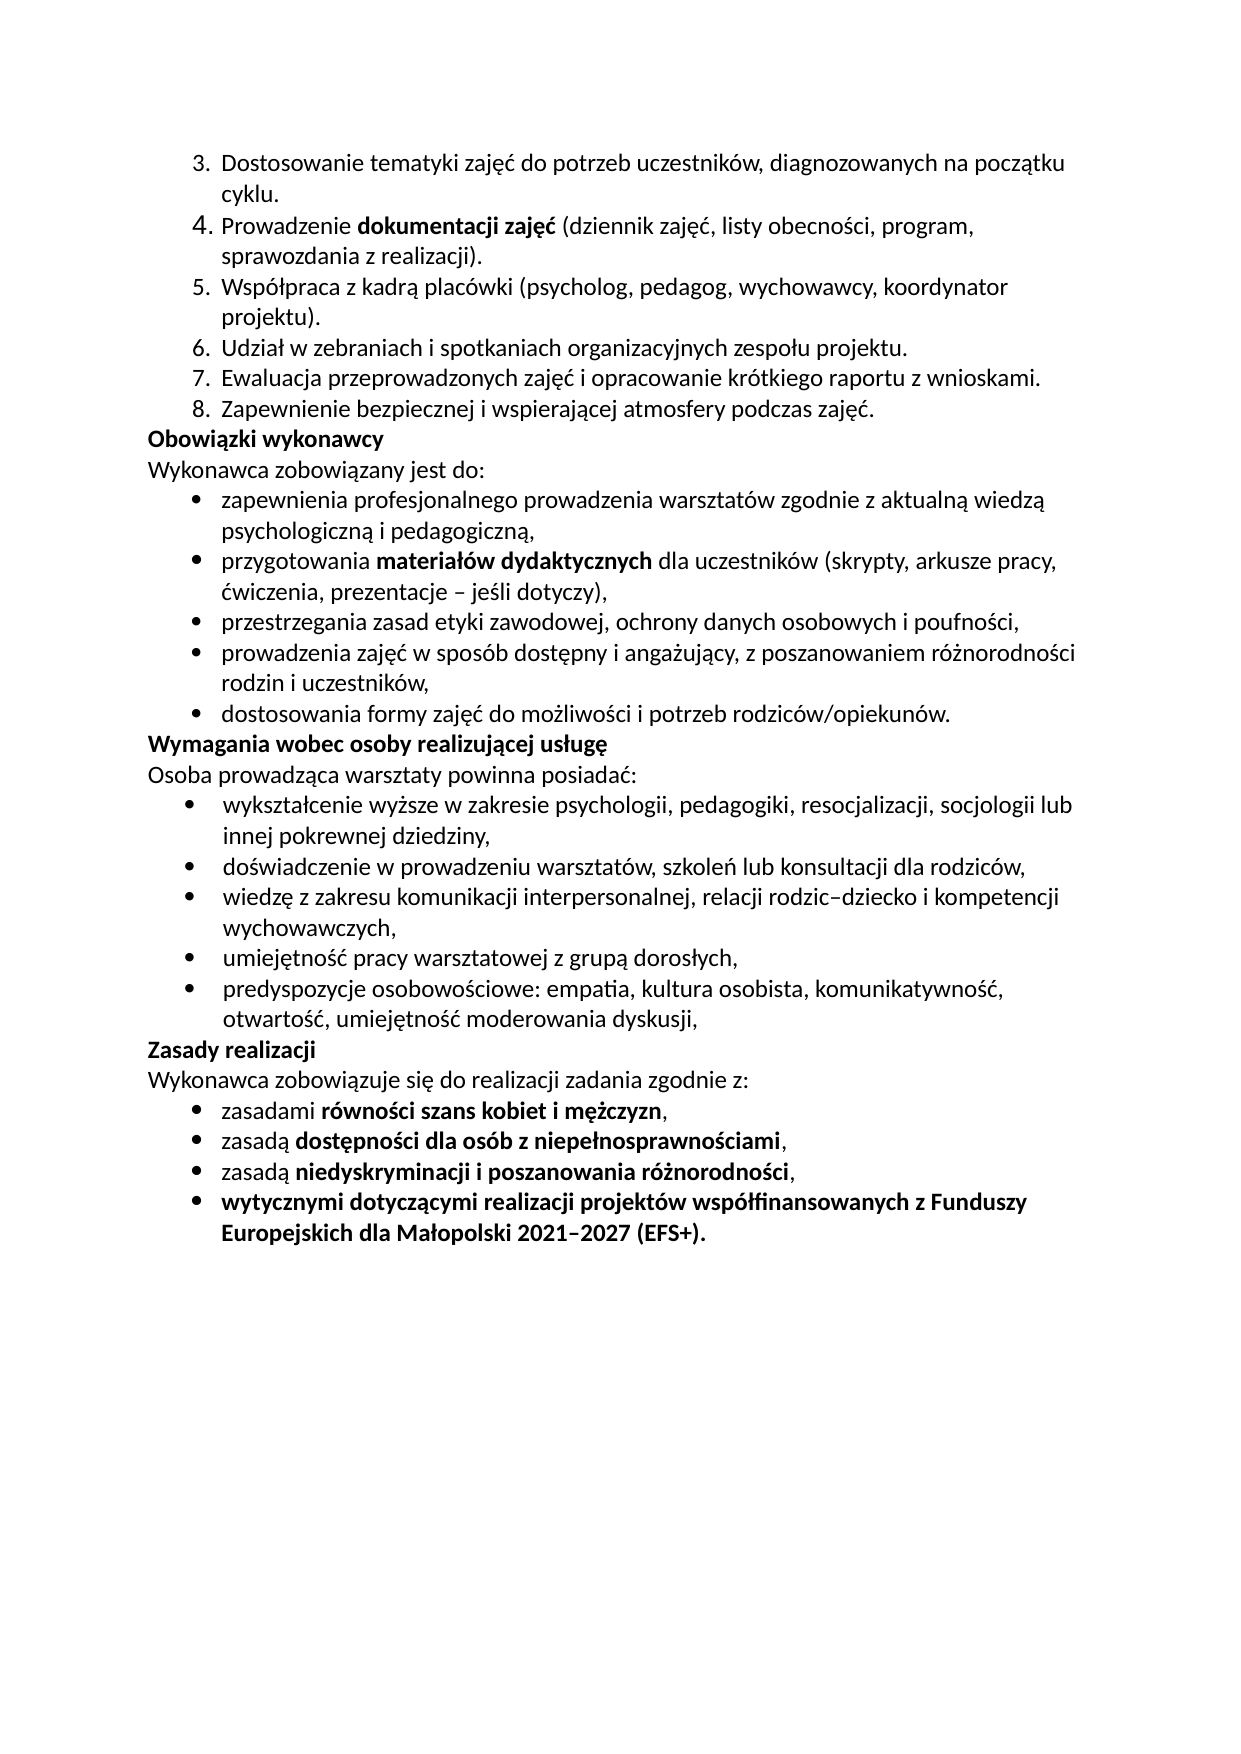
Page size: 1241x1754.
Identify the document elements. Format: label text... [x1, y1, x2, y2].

list wiedzę z zakresu komunikacji interpersonalnej, relacji rodzic–dziecko i kompetencji wychowawczych, [185, 881, 1093, 942]
list Zapewnienie bezpiecznej i wspierającej atmosfery podczas zajęć. [192, 393, 1093, 423]
list predyspozycje osobowościowe: empatia, kultura osobista, komunikatywność, otwartość, umiejętność moderowania dyskusji, [185, 973, 1093, 1034]
text Wykonawca zobowiązany jest do: [148, 454, 1093, 484]
list Udział w zebraniach i spotkaniach organizacyjnych zespołu projektu. [192, 332, 1093, 362]
list zasadą dostępności dla osób z niepełnosprawnościami, [192, 1125, 1093, 1156]
list Dostosowanie tematyki zajęć do potrzeb uczestników, diagnozowanych na początku cyklu. [192, 148, 1093, 209]
text Zasady realizacji [148, 1034, 1093, 1064]
text Obowiązki wykonawcy [148, 423, 1093, 454]
list wykształcenie wyższe w zakresie psychologii, pedagogiki, resocjalizacji, socjologii lub innej pokrewnej dziedziny, [185, 790, 1093, 851]
list zapewnienia profesjonalnego prowadzenia warsztatów zgodnie z aktualną wiedzą psychologiczną i pedagogiczną, [192, 484, 1093, 546]
text Wymagania wobec osoby realizującej usługę [148, 729, 1093, 759]
list Ewaluacja przeprowadzonych zajęć i opracowanie krótkiego raportu z wnioskami. [192, 362, 1093, 393]
list dostosowania formy zajęć do możliwości i potrzeb rodziców/opiekunów. [192, 698, 1093, 729]
text Wykonawca zobowiązuje się do realizacji zadania zgodnie z: [148, 1064, 1093, 1095]
text Osoba prowadząca warsztaty powinna posiadać: [148, 759, 1093, 790]
list przygotowania materiałów dydaktycznych dla uczestników (skrypty, arkusze pracy, ćwiczenia, prezentacje – jeśli dotyczy), [192, 546, 1093, 607]
list zasadami równości szans kobiet i mężczyzn, [192, 1095, 1093, 1125]
list wytycznymi dotyczącymi realizacji projektów współfinansowanych z Funduszy Europejskich dla Małopolski 2021–2027 (EFS+). [192, 1186, 1093, 1247]
list doświadczenie w prowadzeniu warsztatów, szkoleń lub konsultacji dla rodziców, [185, 851, 1093, 881]
list umiejętność pracy warsztatowej z grupą dorosłych, [185, 942, 1093, 973]
list Współpraca z kadrą placówki (psycholog, pedagog, wychowawcy, koordynator projektu). [192, 271, 1093, 332]
list zasadą niedyskryminacji i poszanowania różnorodności, [192, 1156, 1093, 1186]
list przestrzegania zasad etyki zawodowej, ochrony danych osobowych i poufności, [192, 607, 1093, 637]
list prowadzenia zajęć w sposób dostępny i angażujący, z poszanowaniem różnorodności rodzin i uczestników, [192, 637, 1093, 698]
list Prowadzenie dokumentacji zajęć (dziennik zajęć, listy obecności, program, sprawozdania z realizacji). [192, 209, 1093, 271]
